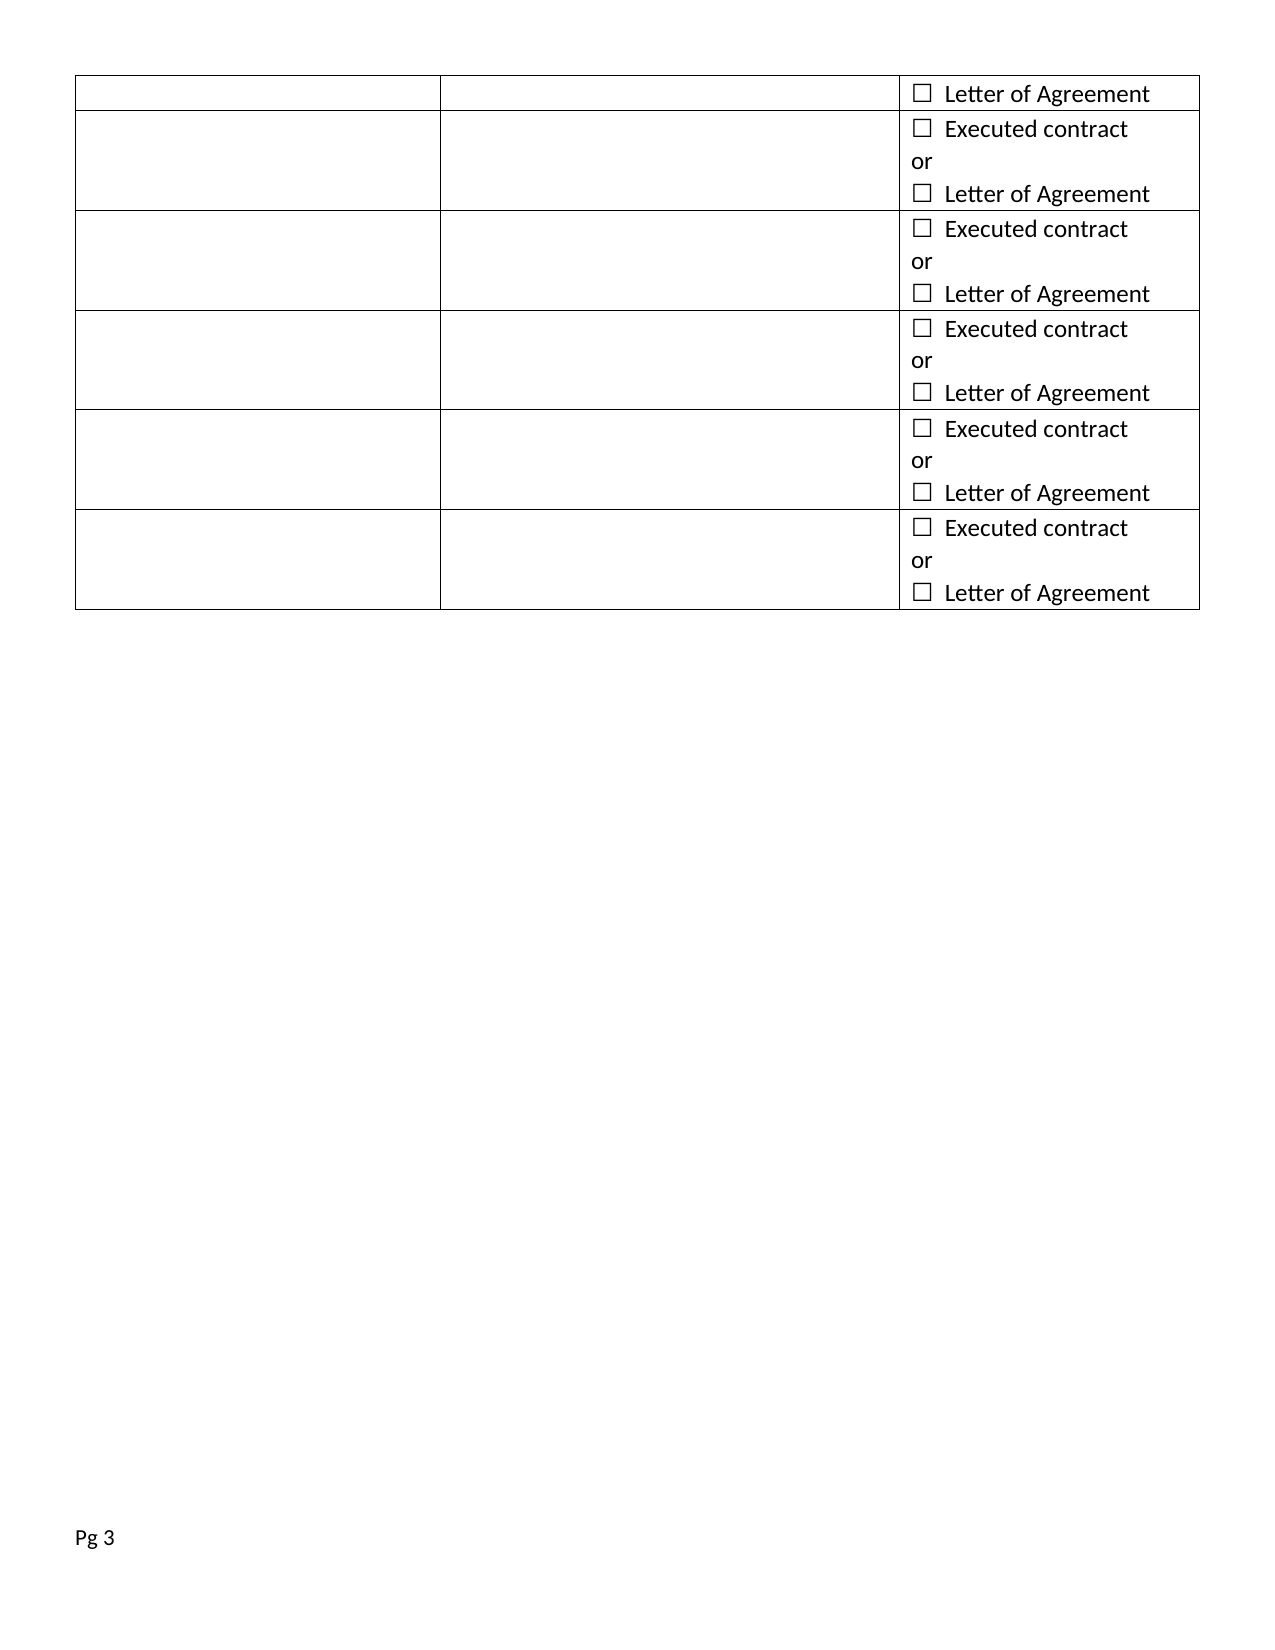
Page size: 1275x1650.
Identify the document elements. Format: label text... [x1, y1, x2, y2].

table_cell [76, 211, 440, 309]
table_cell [900, 410, 1199, 509]
table_cell Executed contract or Letter of Agreement [900, 510, 1199, 608]
table_cell [441, 311, 899, 409]
table_cell [441, 76, 899, 110]
table_cell [76, 111, 440, 210]
table_cell [441, 410, 899, 509]
table_cell [76, 410, 440, 509]
table_cell [441, 211, 899, 309]
table_cell [76, 510, 440, 608]
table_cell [900, 211, 1199, 309]
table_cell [900, 111, 1199, 210]
table_cell [76, 76, 440, 110]
table_cell [441, 510, 899, 608]
table_cell [441, 111, 899, 210]
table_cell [900, 311, 1199, 409]
table_cell [76, 311, 440, 409]
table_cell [900, 76, 1199, 110]
